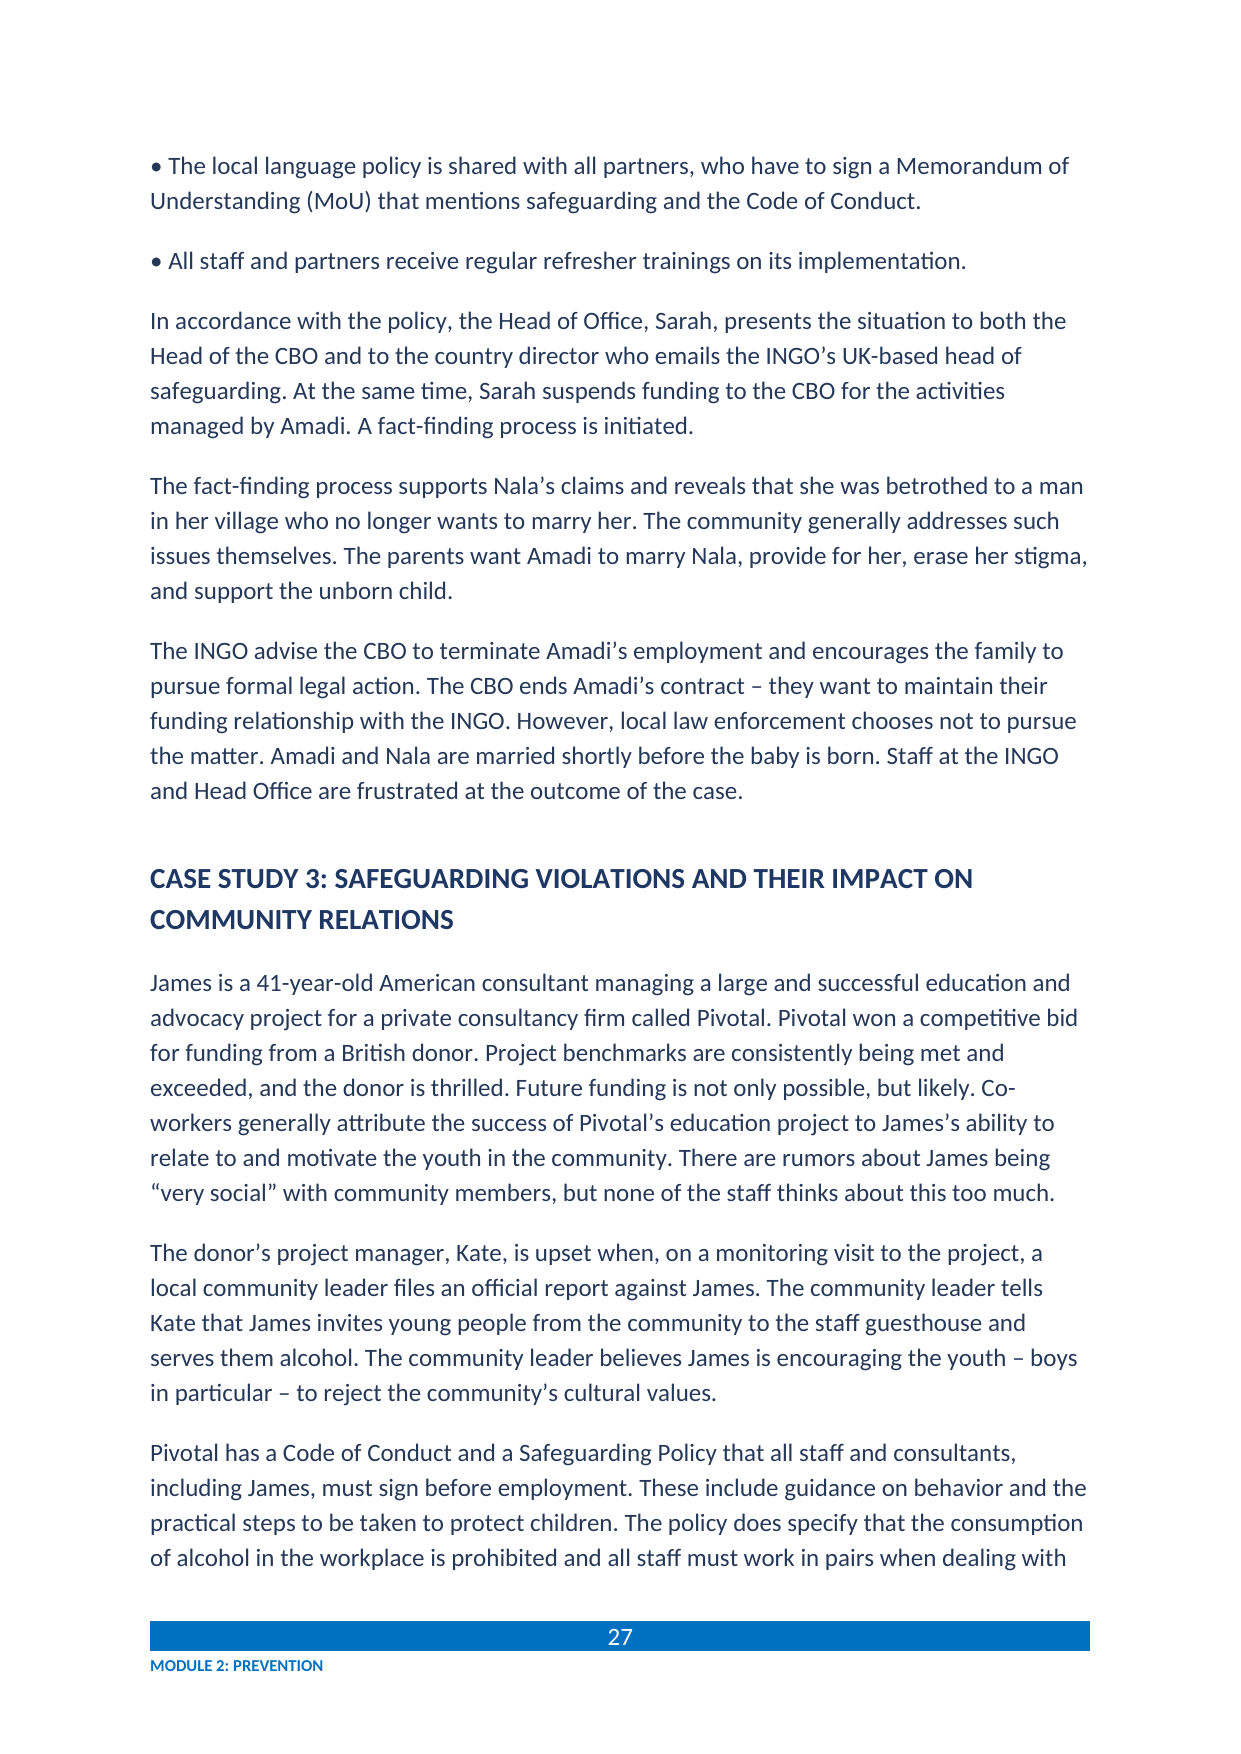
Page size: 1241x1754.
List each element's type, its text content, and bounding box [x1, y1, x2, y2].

text James is a 41-year-old American consultant managing a large and successful education and advocacy project for a private consultancy firm called Pivotal. Pivotal won a competitive bid for funding from a British donor. Project benchmarks are consistently being met and exceeded, and the donor is thrilled. Future funding is not only possible, but likely. Co-workers generally attribute the success of Pivotal’s education project to James’s ability to relate to and motivate the youth in the community. There are rumors about James being “very social” with community members, but none of the staff thinks about this too much. [150, 967, 1090, 1207]
text • All staff and partners receive regular refresher trainings on its implementation. [150, 245, 1090, 276]
text In accordance with the policy, the Head of Office, Sarah, presents the situation to both the Head of the CBO and to the country director who emails the INGO’s UK-based head of safeguarding. At the same time, Sarah suspends funding to the CBO for the activities managed by Amadi. A fact-finding process is initiated. [150, 305, 1090, 441]
text • The local language policy is shared with all partners, who have to sign a Memorandum of Understanding (MoU) that mentions safeguarding and the Code of Conduct. [150, 150, 1090, 216]
text The donor’s project manager, Kate, is upset when, on a monitoring visit to the project, a local community leader files an official report against James. The community leader tells Kate that James invites young people from the community to the staff guesthouse and serves them alcohol. The community leader believes James is encouraging the youth – boys in particular – to reject the community’s cultural values. [150, 1237, 1090, 1407]
text The fact-finding process supports Nala’s claims and reveals that she was betrothed to a man in her village who no longer wants to marry her. The community generally addresses such issues themselves. The parents want Amadi to marry Nala, provide for her, erase her stigma, and support the unborn child. [150, 470, 1090, 606]
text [150, 1437, 1090, 1572]
subtitle CASE STUDY 3: SAFEGUARDING VIOLATIONS AND THEIR IMPACT ON COMMUNITY RELATIONS [150, 860, 1090, 937]
text The INGO advise the CBO to terminate Amadi’s employment and encourages the family to pursue formal legal action. The CBO ends Amadi’s contract – they want to maintain their funding relationship with the INGO. However, local law enforcement chooses not to pursue the matter. Amadi and Nala are married shortly before the baby is born. Staff at the INGO and Head Office are frustrated at the outcome of the case. [150, 635, 1090, 806]
